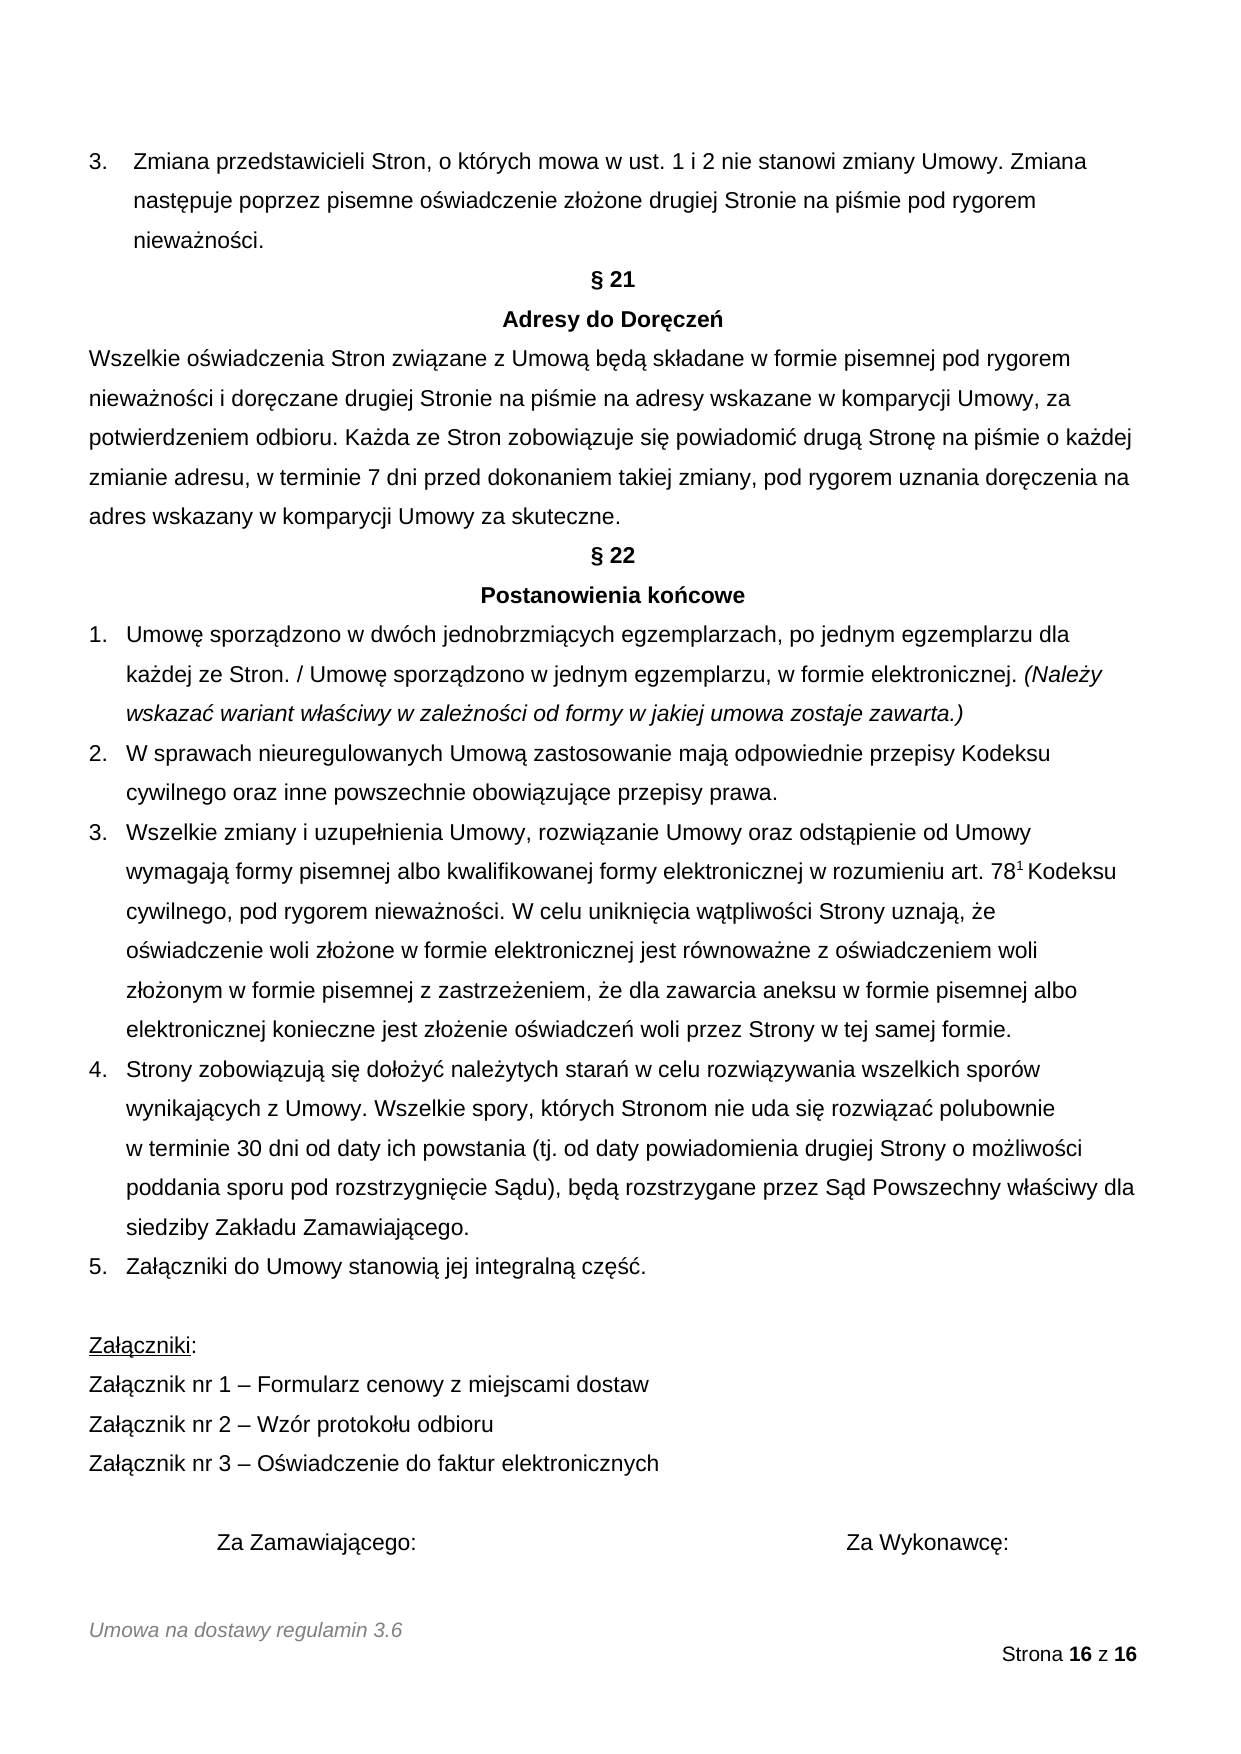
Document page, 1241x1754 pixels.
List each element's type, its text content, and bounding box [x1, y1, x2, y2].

text Załącznik nr 3 – Oświadczenie do faktur elektronicznych [89, 1450, 1137, 1477]
list Adresy do Doręczeń [89, 306, 1137, 332]
text § 22 [89, 542, 1137, 569]
text Za Zamawiającego: Za Wykonawcę: [89, 1529, 1137, 1556]
text Załącznik nr 2 – Wzór protokołu odbioru [89, 1411, 1137, 1437]
text Postanowienia końcowe [89, 582, 1137, 608]
list Załączniki do Umowy stanowią jej integralną część. [89, 1253, 1137, 1279]
list Zmiana przedstawicieli Stron, o których mowa w ust. 1 i 2 nie stanowi zmiany Umowy. Zmiana następuje poprzez pisemne oświadczenie złożone drugiej Stronie na piśmie pod rygorem nieważności. [89, 148, 1137, 253]
text Załączniki: [89, 1332, 1137, 1358]
text Wszelkie oświadczenia Stron związane z Umową będą składane w formie pisemnej pod rygorem nieważności i doręczane drugiej Stronie na piśmie na adresy wskazane w komparycji Umowy, za potwierdzeniem odbioru. Każda ze Stron zobowiązuje się powiadomić drugą Stronę na piśmie o każdej zmianie adresu, w terminie 7 dni przed dokonaniem takiej zmiany, pod rygorem uznania doręczenia na adres wskazany w komparycji Umowy za skuteczne. [89, 345, 1137, 529]
list Wszelkie zmiany i uzupełnienia Umowy, rozwiązanie Umowy oraz odstąpienie od Umowy wymagają formy pisemnej albo kwalifikowanej formy elektronicznej w rozumieniu art. 781 Kodeksu cywilnego, pod rygorem nieważności. W celu uniknięcia wątpliwości Strony uznają, że oświadczenie woli złożone w formie elektronicznej jest równoważne z oświadczeniem woli złożonym w formie pisemnej z zastrzeżeniem, że dla zawarcia aneksu w formie pisemnej albo elektronicznej konieczne jest złożenie oświadczeń woli przez Strony w tej samej formie. [89, 819, 1137, 1042]
list W sprawach nieuregulowanych Umową zastosowanie mają odpowiednie przepisy Kodeksu cywilnego oraz inne powszechnie obowiązujące przepisy prawa. [89, 740, 1137, 806]
list § 21 [89, 266, 1137, 292]
list Strony zobowiązują się dołożyć należytych starań w celu rozwiązywania wszelkich sporów wynikających z Umowy. Wszelkie spory, których Stronom nie uda się rozwiązać polubownie w terminie 30 dni od daty ich powstania (tj. od daty powiadomienia drugiej Strony o możliwości poddania sporu pod rozstrzygnięcie Sądu), będą rozstrzygane przez Sąd Powszechny właściwy dla siedziby Zakładu Zamawiającego. [89, 1056, 1137, 1240]
text Załącznik nr 1 – Formularz cenowy z miejscami dostaw [89, 1371, 1137, 1398]
list Umowę sporządzono w dwóch jednobrzmiących egzemplarzach, po jednym egzemplarzu dla każdej ze Stron. / Umowę sporządzono w jednym egzemplarzu, w formie elektronicznej. (Należy wskazać wariant właściwy w zależności od formy w jakiej umowa zostaje zawarta.) [89, 621, 1137, 727]
